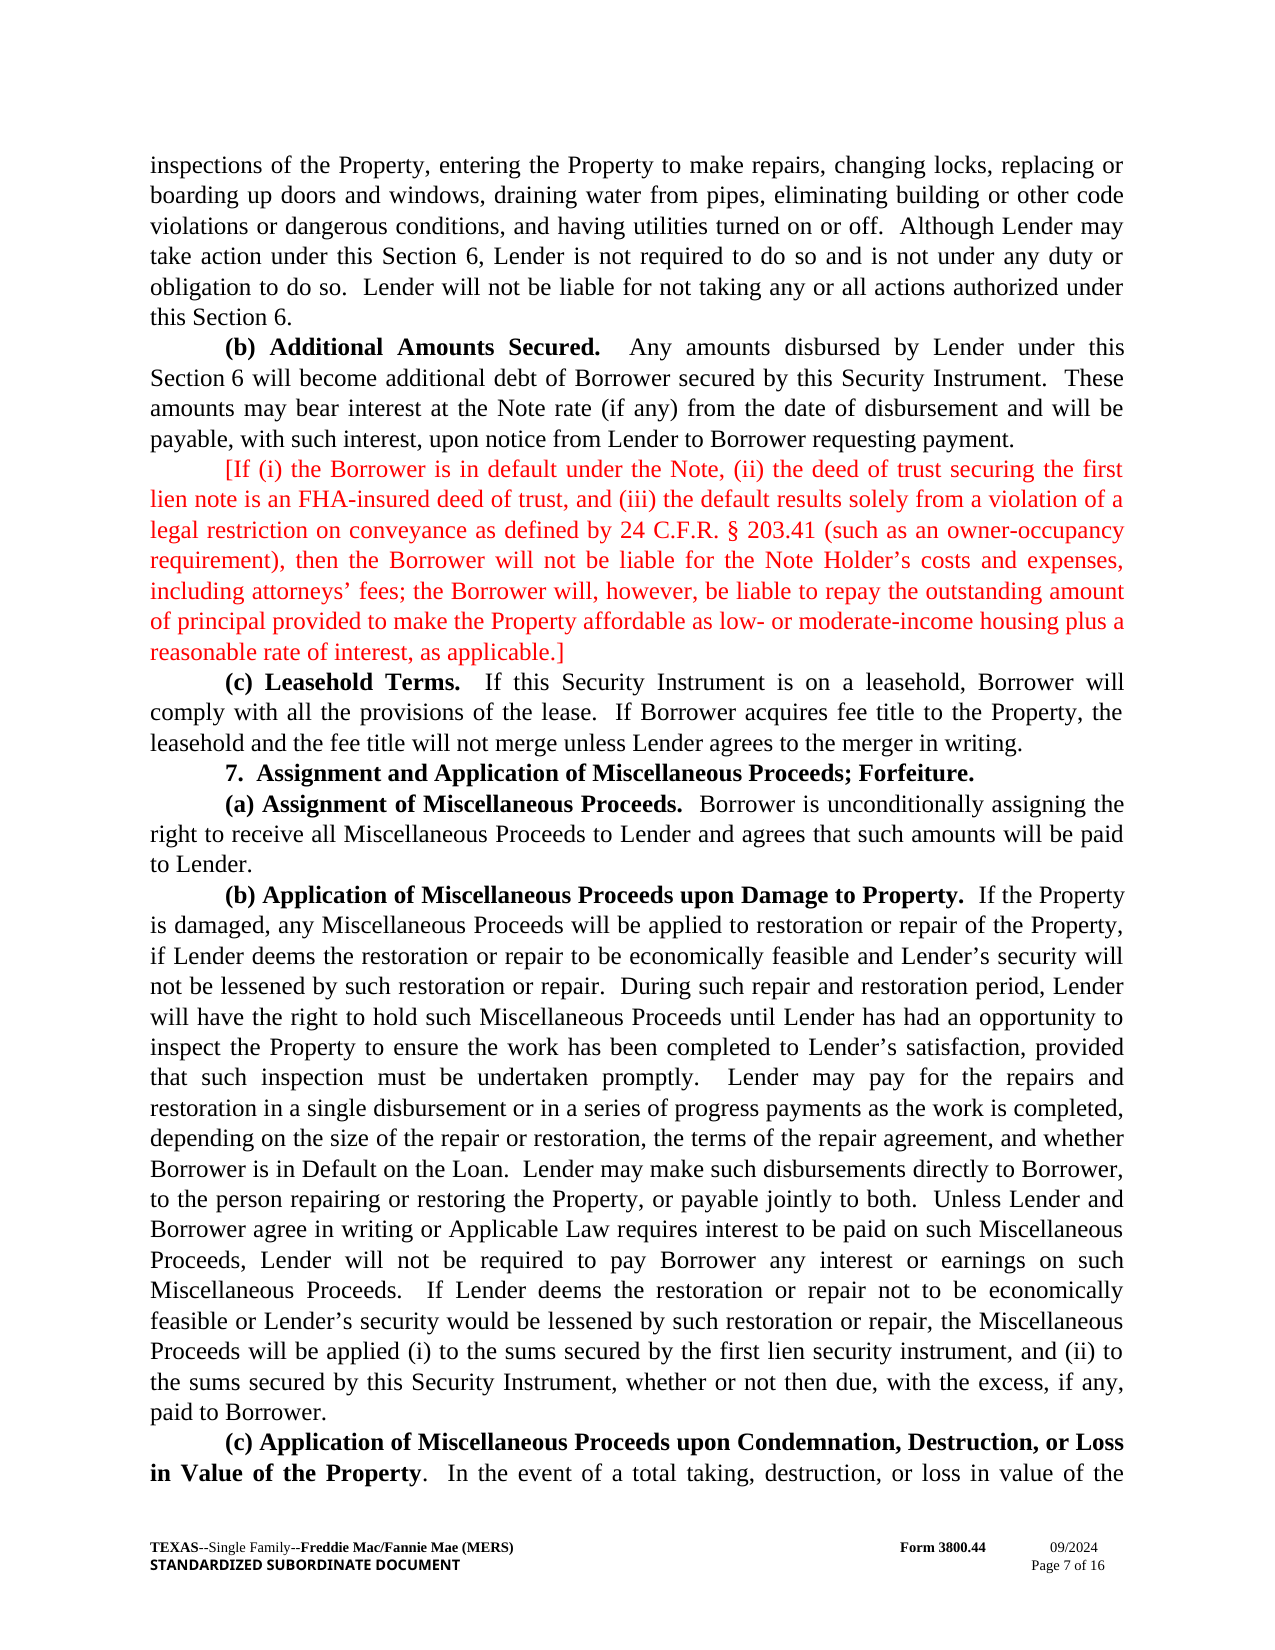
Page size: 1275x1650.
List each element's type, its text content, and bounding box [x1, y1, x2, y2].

text [If (i) the Borrower is in default under the Note, (ii) the deed of trust securing the first lien note is an FHA-insured deed of trust, and (iii) the default results solely from a violation of a legal restriction on conveyance as defined by 24 C.F.R. § 203.41 (such as an owner-occupancy requirement), then the Borrower will not be liable for the Note Holder’s costs and expenses, including attorneys’ fees; the Borrower will, however, be liable to repay the outstanding amount of principal provided to make the Property affordable as low- or moderate-income housing plus a reasonable rate of interest, as applicable.] [150, 454, 1125, 665]
text 7. Assignment and Application of Miscellaneous Proceeds; Forfeiture. [150, 758, 1125, 787]
text (c) Leasehold Terms. If this Security Instrument is on a leasehold, Borrower will comply with all the provisions of the lease. If Borrower acquires fee title to the Property, the leasehold and the fee title will not merge unless Lender agrees to the merger in writing. [150, 667, 1125, 757]
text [150, 150, 1125, 331]
text (b) Additional Amounts Secured. Any amounts disbursed by Lender under this Section 6 will become additional debt of Borrower secured by this Security Instrument. These amounts may bear interest at the Note rate (if any) from the date of disbursement and will be payable, with such interest, upon notice from Lender to Borrower requesting payment. [150, 332, 1125, 452]
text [150, 1427, 1125, 1487]
text (a) Assignment of Miscellaneous Proceeds. Borrower is unconditionally assigning the right to receive all Miscellaneous Proceeds to Lender and agrees that such amounts will be paid to Lender. [150, 789, 1125, 878]
text (b) Application of Miscellaneous Proceeds upon Damage to Property. If the Property is damaged, any Miscellaneous Proceeds will be applied to restoration or repair of the Property, if Lender deems the restoration or repair to be economically feasible and Lender’s security will not be lessened by such restoration or repair. During such repair and restoration period, Lender will have the right to hold such Miscellaneous Proceeds until Lender has had an opportunity to inspect the Property to ensure the work has been completed to Lender’s satisfaction, provided that such inspection must be undertaken promptly. Lender may pay for the repairs and restoration in a single disbursement or in a series of progress payments as the work is completed, depending on the size of the repair or restoration, the terms of the repair agreement, and whether Borrower is in Default on the Loan. Lender may make such disbursements directly to Borrower, to the person repairing or restoring the Property, or payable jointly to both. Unless Lender and Borrower agree in writing or Applicable Law requires interest to be paid on such Miscellaneous Proceeds, Lender will not be required to pay Borrower any interest or earnings on such Miscellaneous Proceeds. If Lender deems the restoration or repair not to be economically feasible or Lender’s security would be lessened by such restoration or repair, the Miscellaneous Proceeds will be applied (i) to the sums secured by the first lien security instrument, and (ii) to the sums secured by this Security Instrument, whether or not then due, with the excess, if any, paid to Borrower. [150, 880, 1125, 1426]
